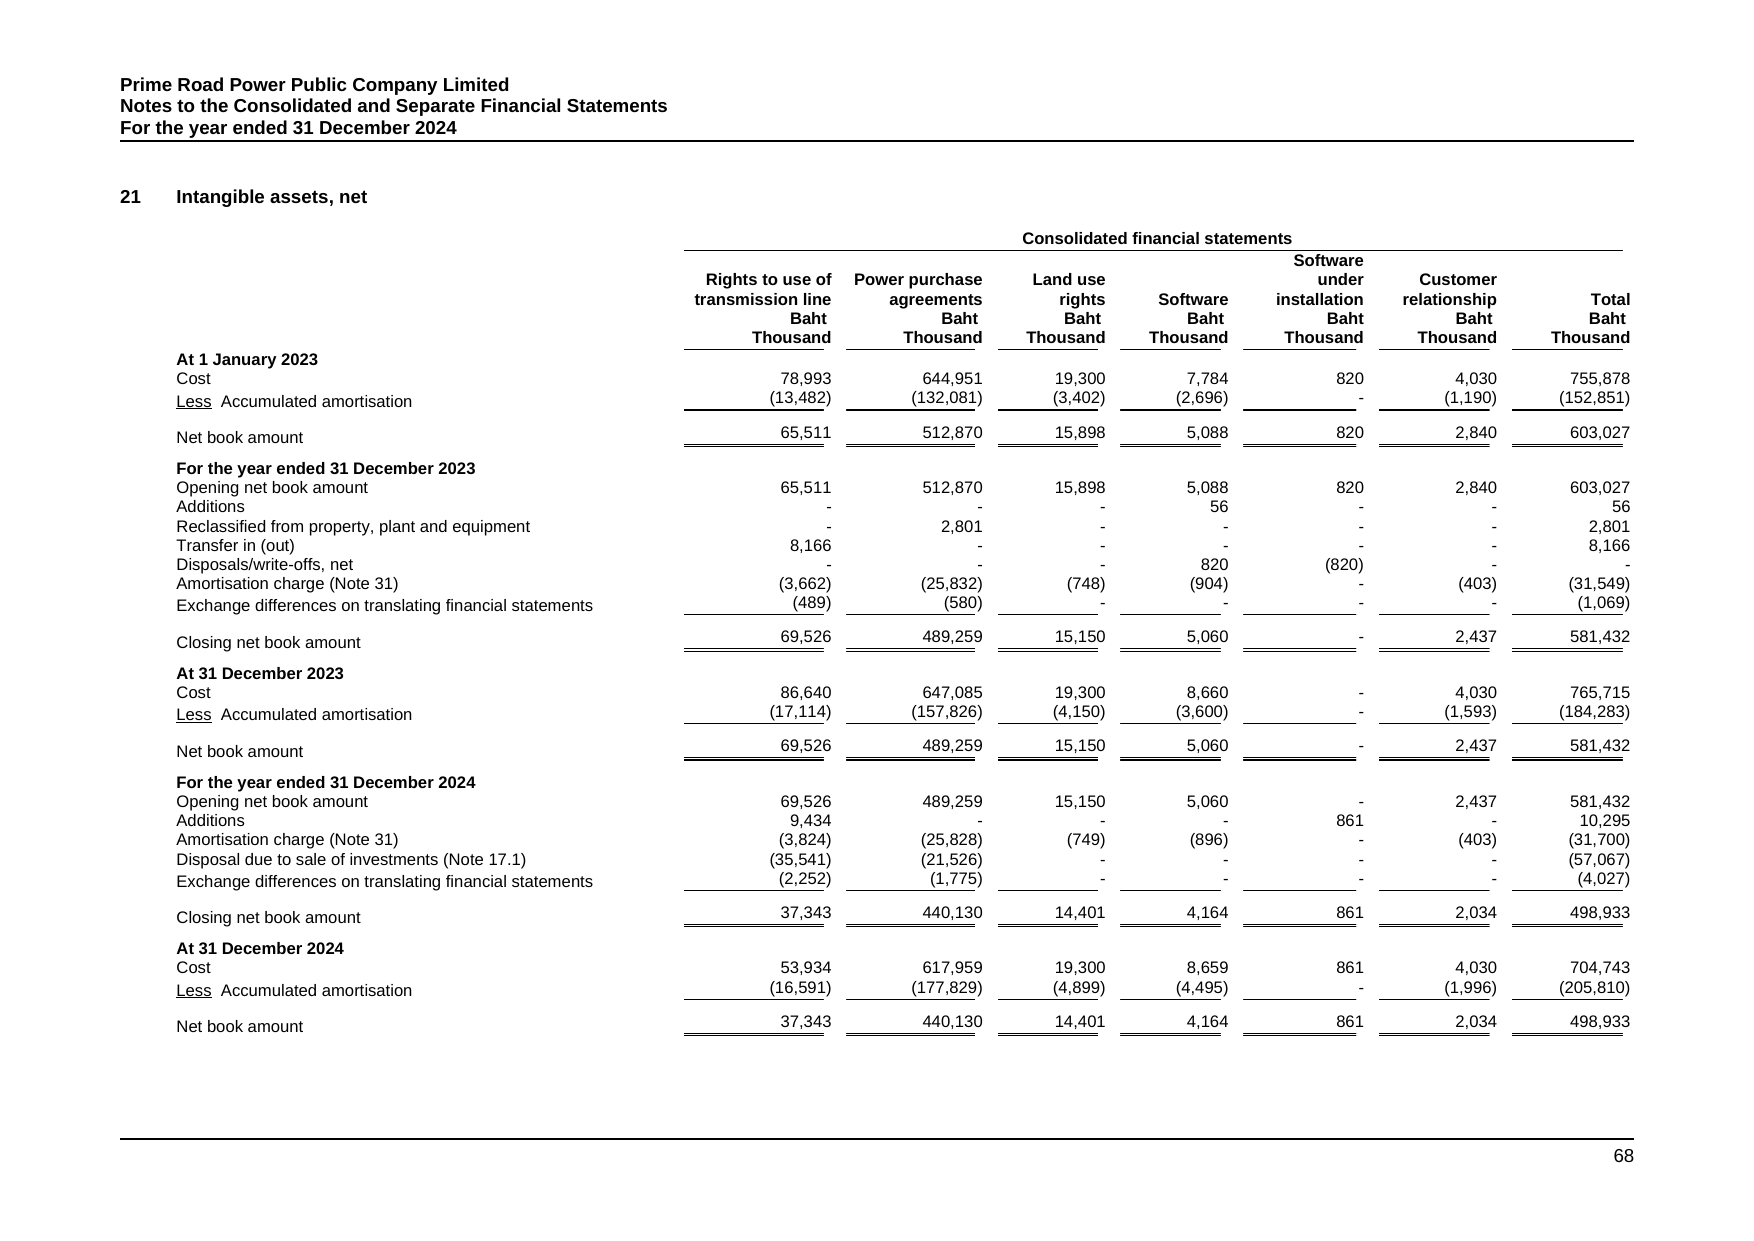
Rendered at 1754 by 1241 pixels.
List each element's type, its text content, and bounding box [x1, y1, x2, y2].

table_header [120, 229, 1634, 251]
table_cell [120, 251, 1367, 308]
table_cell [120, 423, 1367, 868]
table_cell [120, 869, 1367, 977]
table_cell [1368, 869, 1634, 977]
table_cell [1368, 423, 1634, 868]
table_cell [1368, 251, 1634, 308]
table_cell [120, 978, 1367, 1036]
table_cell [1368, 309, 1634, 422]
text 21 Intangible assets, net [120, 186, 1634, 207]
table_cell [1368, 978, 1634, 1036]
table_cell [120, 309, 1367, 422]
